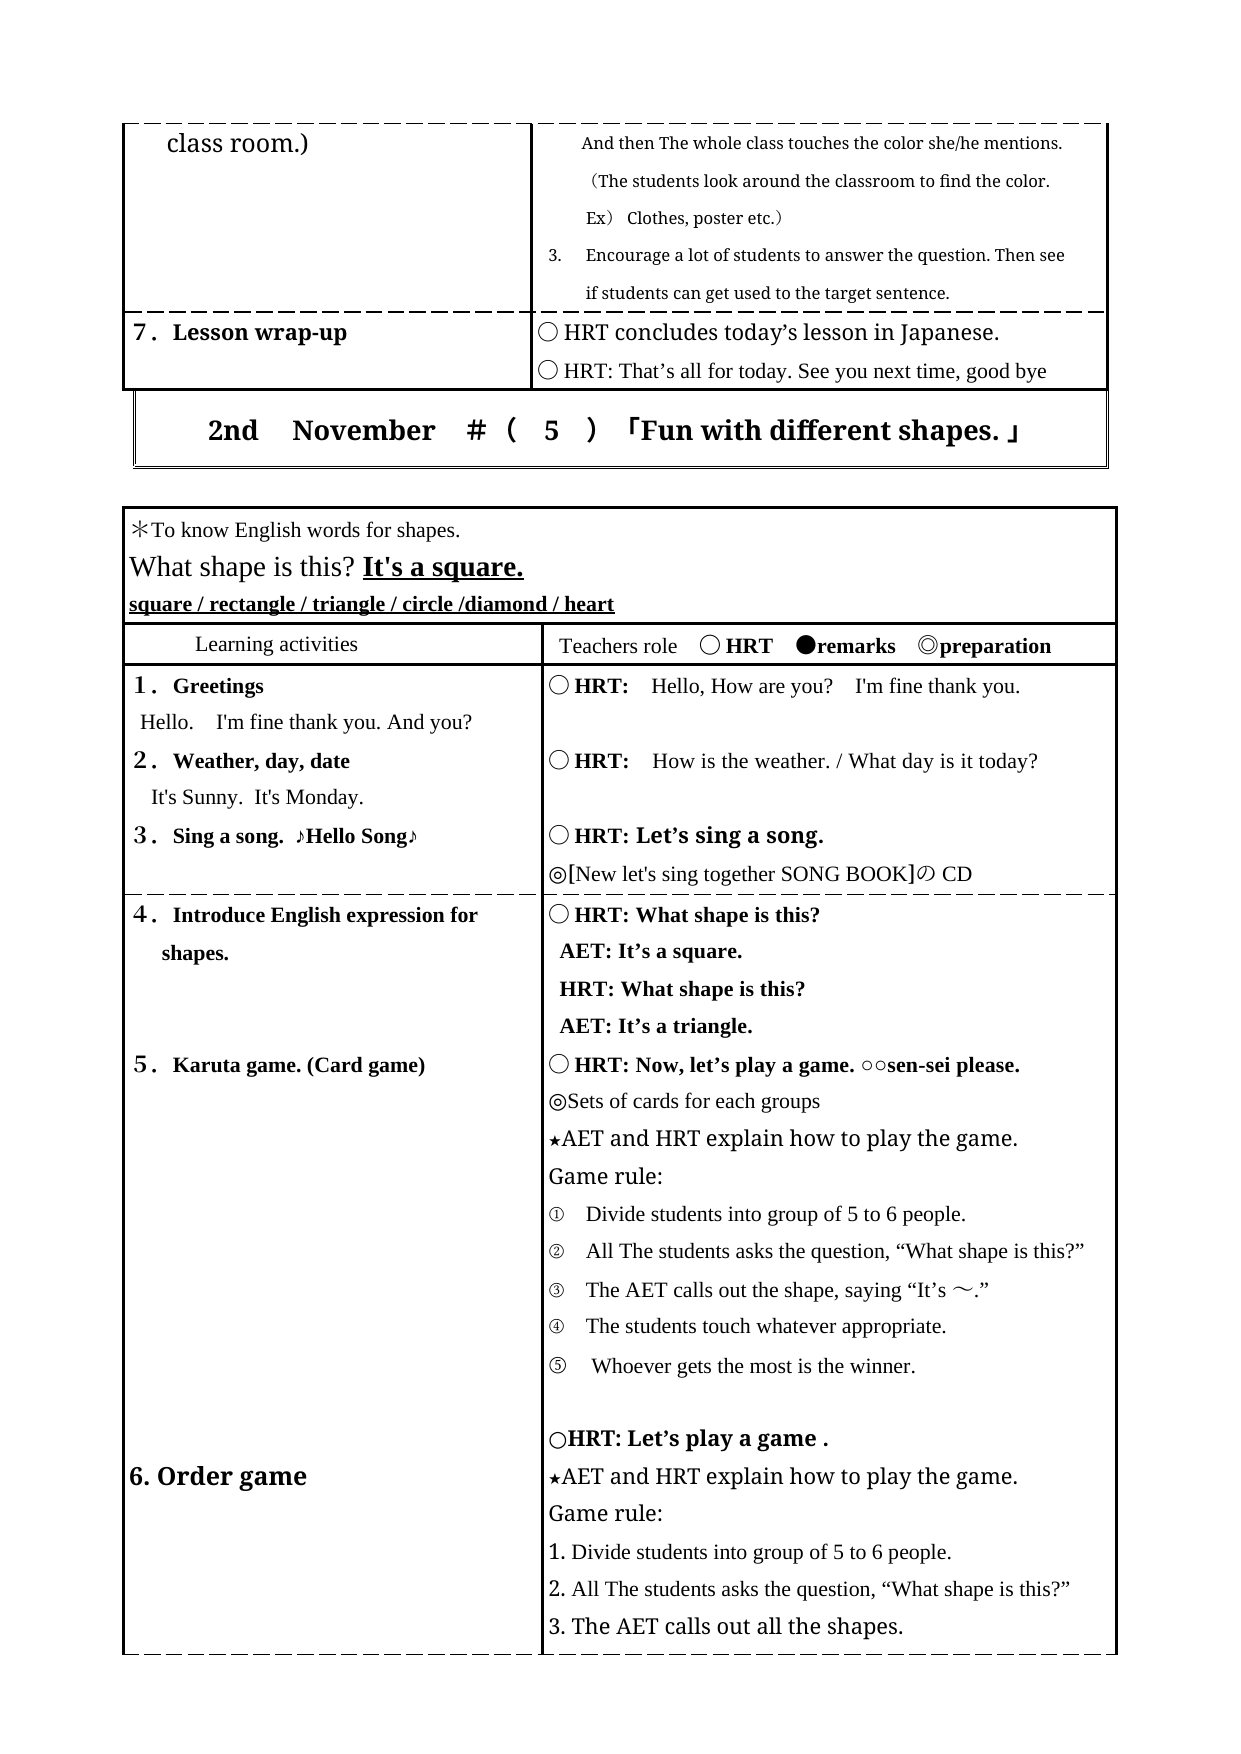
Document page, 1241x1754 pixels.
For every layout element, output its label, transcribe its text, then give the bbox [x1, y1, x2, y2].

table_cell 〇HRT concludes today’s lesson in Japanese. 〇HRT: That’s all for today. See you next time, good bye [533, 311, 1106, 387]
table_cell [533, 123, 1106, 311]
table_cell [544, 894, 1115, 1654]
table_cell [125, 894, 541, 1654]
table_header ＊To know English words for shapes. What shape is this? It's a square. square / rectangle / triangle / circle /diamond / heart [125, 509, 1115, 622]
table_cell 〇HRT: Hello, How are you? I'm fine thank you. 〇HRT: How is the weather. / What day is it today? 〇HRT: Let’s sing a song. ◎[New let's sing together SONG BOOK]のCD [544, 666, 1115, 893]
table_cell １．Greetings Hello. I'm fine thank you. And you? ２．Weather, day, date It's Sunny. It's Monday. ３．Sing a song. ♪Hello Song♪ [125, 666, 541, 893]
table_cell ７．Lesson wrap-up [125, 311, 530, 387]
table_cell Teachers role 〇HRT ●remarks ◎preparation [544, 625, 1115, 662]
table_cell Learning activities [125, 625, 541, 662]
table_cell 2nd November ＃（ 5 ）「Fun with different shapes. 」 [135, 391, 1106, 466]
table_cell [125, 123, 530, 311]
